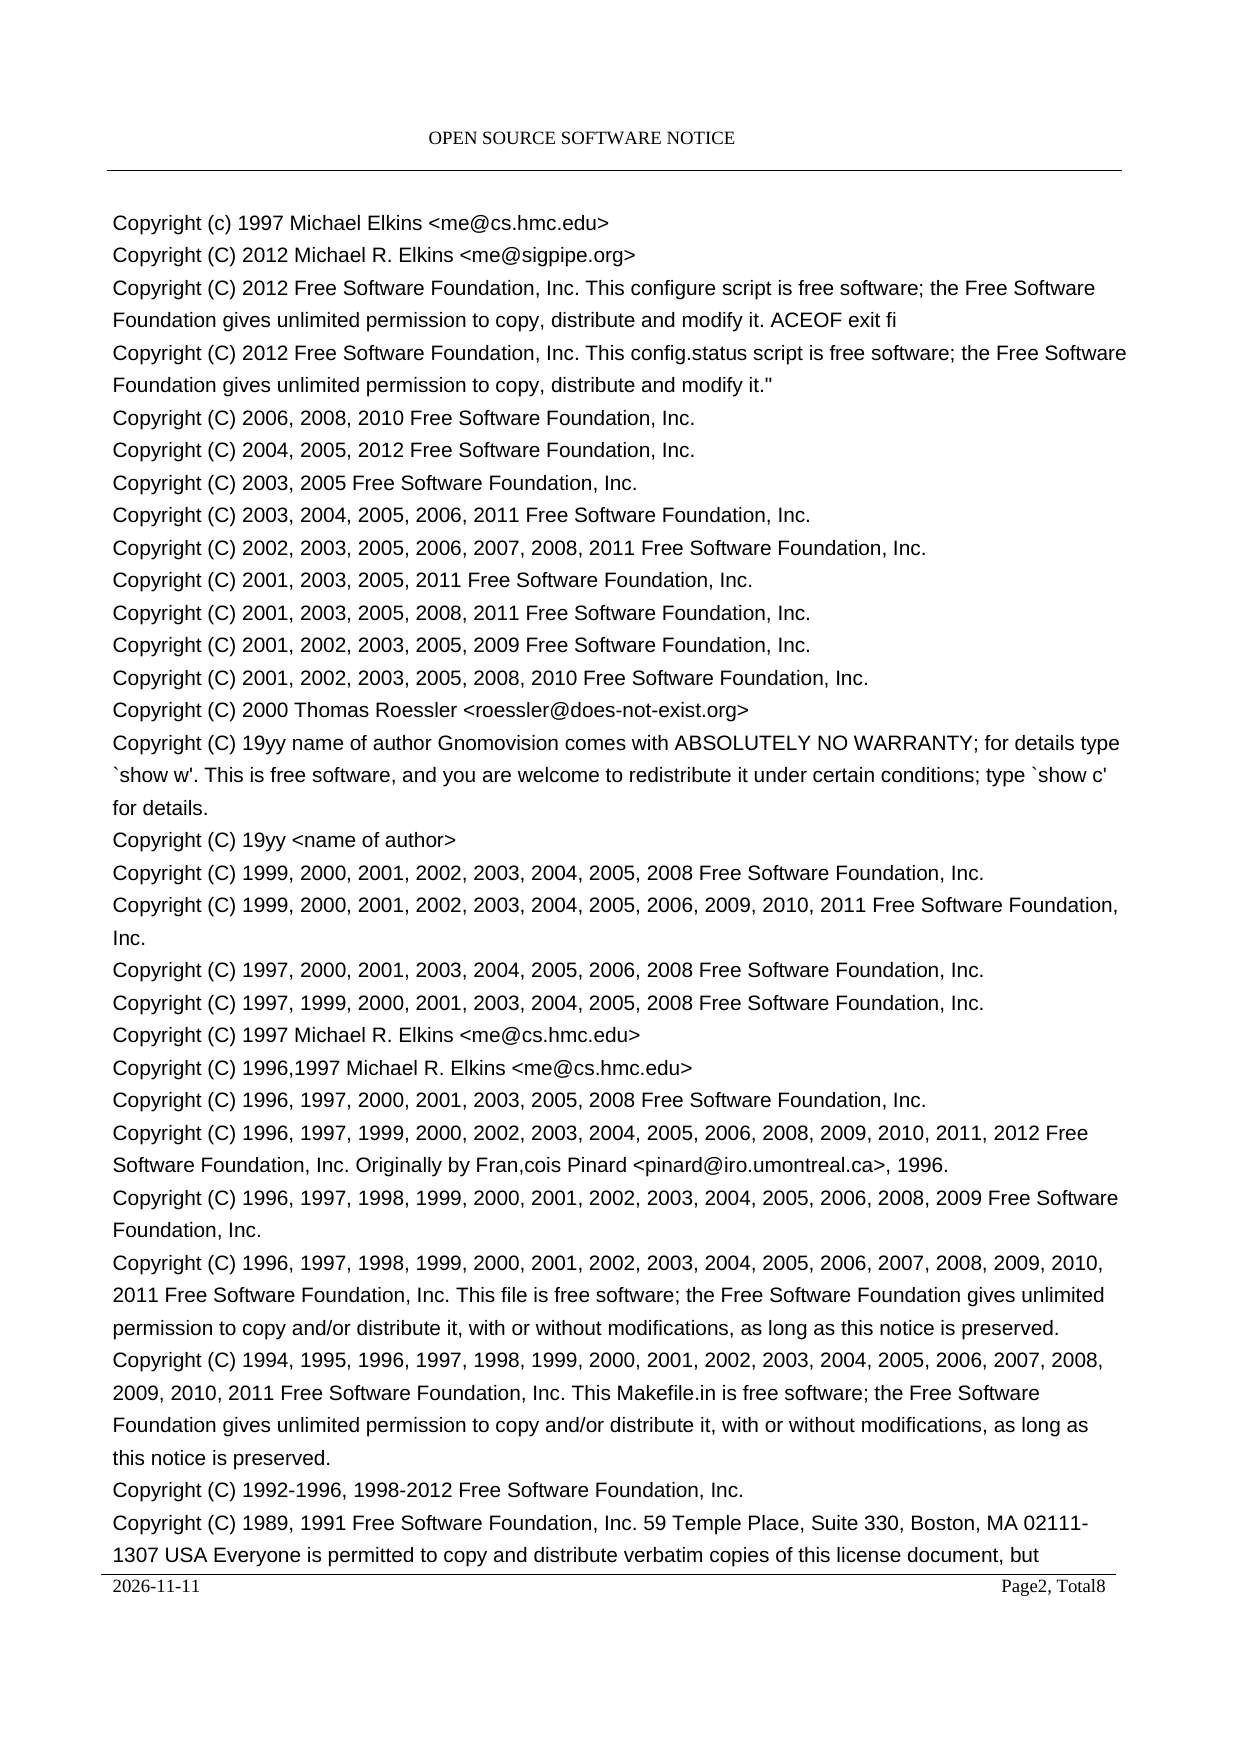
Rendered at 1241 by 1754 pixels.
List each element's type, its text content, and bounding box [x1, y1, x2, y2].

text Copyright (C) 1996, 1997, 2000, 2001, 2003, 2005, 2008 Free Software Foundation, Inc. [112, 1084, 1128, 1116]
text Copyright (C) 1996, 1997, 1998, 1999, 2000, 2001, 2002, 2003, 2004, 2005, 2006, 2007, 2008, 2009, 2010, 2011 Free Software Foundation, Inc. This file is free software; the Free Software Foundation gives unlimited permission to copy and/or distribute it, with or without modifications, as long as this notice is preserved. [112, 1246, 1128, 1344]
text Copyright (C) 2001, 2002, 2003, 2005, 2009 Free Software Foundation, Inc. [112, 629, 1128, 661]
text Copyright (C) 2000 Thomas Roessler <roessler@does-not-exist.org> [112, 694, 1128, 726]
text Copyright (C) 1994, 1995, 1996, 1997, 1998, 1999, 2000, 2001, 2002, 2003, 2004, 2005, 2006, 2007, 2008, 2009, 2010, 2011 Free Software Foundation, Inc. This Makefile.in is free software; the Free Software Foundation gives unlimited permission to copy and/or distribute it, with or without modifications, as long as this notice is preserved. [112, 1344, 1128, 1474]
text Copyright (C) 2004, 2005, 2012 Free Software Foundation, Inc. [112, 434, 1128, 466]
text Copyright (C) 2006, 2008, 2010 Free Software Foundation, Inc. [112, 401, 1128, 434]
text Copyright (C) 19yy name of author Gnomovision comes with ABSOLUTELY NO WARRANTY; for details type `show w'. This is free software, and you are welcome to redistribute it under certain conditions; type `show c' for details. [112, 726, 1128, 824]
text Copyright (C) 1996,1997 Michael R. Elkins <me@cs.hmc.edu> [112, 1051, 1128, 1084]
text Copyright (C) 2012 Free Software Foundation, Inc. This configure script is free software; the Free Software Foundation gives unlimited permission to copy, distribute and modify it. ACEOF exit fi [112, 271, 1128, 336]
text Copyright (C) 1999, 2000, 2001, 2002, 2003, 2004, 2005, 2006, 2009, 2010, 2011 Free Software Foundation, Inc. [112, 889, 1128, 954]
text Copyright (C) 2003, 2004, 2005, 2006, 2011 Free Software Foundation, Inc. [112, 499, 1128, 531]
text Copyright (C) 1996, 1997, 1998, 1999, 2000, 2001, 2002, 2003, 2004, 2005, 2006, 2008, 2009 Free Software Foundation, Inc. [112, 1181, 1128, 1246]
text Copyright (C) 1997 Michael R. Elkins <me@cs.hmc.edu> [112, 1019, 1128, 1051]
text Copyright (C) 2001, 2003, 2005, 2008, 2011 Free Software Foundation, Inc. [112, 596, 1128, 629]
text Copyright (C) 1997, 1999, 2000, 2001, 2003, 2004, 2005, 2008 Free Software Foundation, Inc. [112, 986, 1128, 1019]
text Copyright (C) 2012 Free Software Foundation, Inc. This config.status script is free software; the Free Software Foundation gives unlimited permission to copy, distribute and modify it." [112, 336, 1128, 401]
text Copyright (C) 1992-1996, 1998-2012 Free Software Foundation, Inc. [112, 1474, 1128, 1506]
text Copyright (C) 2012 Michael R. Elkins <me@sigpipe.org> [112, 239, 1128, 271]
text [112, 1506, 1128, 1571]
text Copyright (c) 1997 Michael Elkins <me@cs.hmc.edu> [112, 206, 1128, 239]
text Copyright (C) 1996, 1997, 1999, 2000, 2002, 2003, 2004, 2005, 2006, 2008, 2009, 2010, 2011, 2012 Free Software Foundation, Inc. Originally by Fran,cois Pinard <pinard@iro.umontreal.ca>, 1996. [112, 1116, 1128, 1181]
text Copyright (C) 1999, 2000, 2001, 2002, 2003, 2004, 2005, 2008 Free Software Foundation, Inc. [112, 856, 1128, 889]
text Copyright (C) 2001, 2002, 2003, 2005, 2008, 2010 Free Software Foundation, Inc. [112, 661, 1128, 694]
text Copyright (C) 2001, 2003, 2005, 2011 Free Software Foundation, Inc. [112, 564, 1128, 596]
text Copyright (C) 1997, 2000, 2001, 2003, 2004, 2005, 2006, 2008 Free Software Foundation, Inc. [112, 954, 1128, 986]
text Copyright (C) 19yy <name of author> [112, 824, 1128, 856]
text Copyright (C) 2002, 2003, 2005, 2006, 2007, 2008, 2011 Free Software Foundation, Inc. [112, 531, 1128, 564]
text Copyright (C) 2003, 2005 Free Software Foundation, Inc. [112, 466, 1128, 499]
